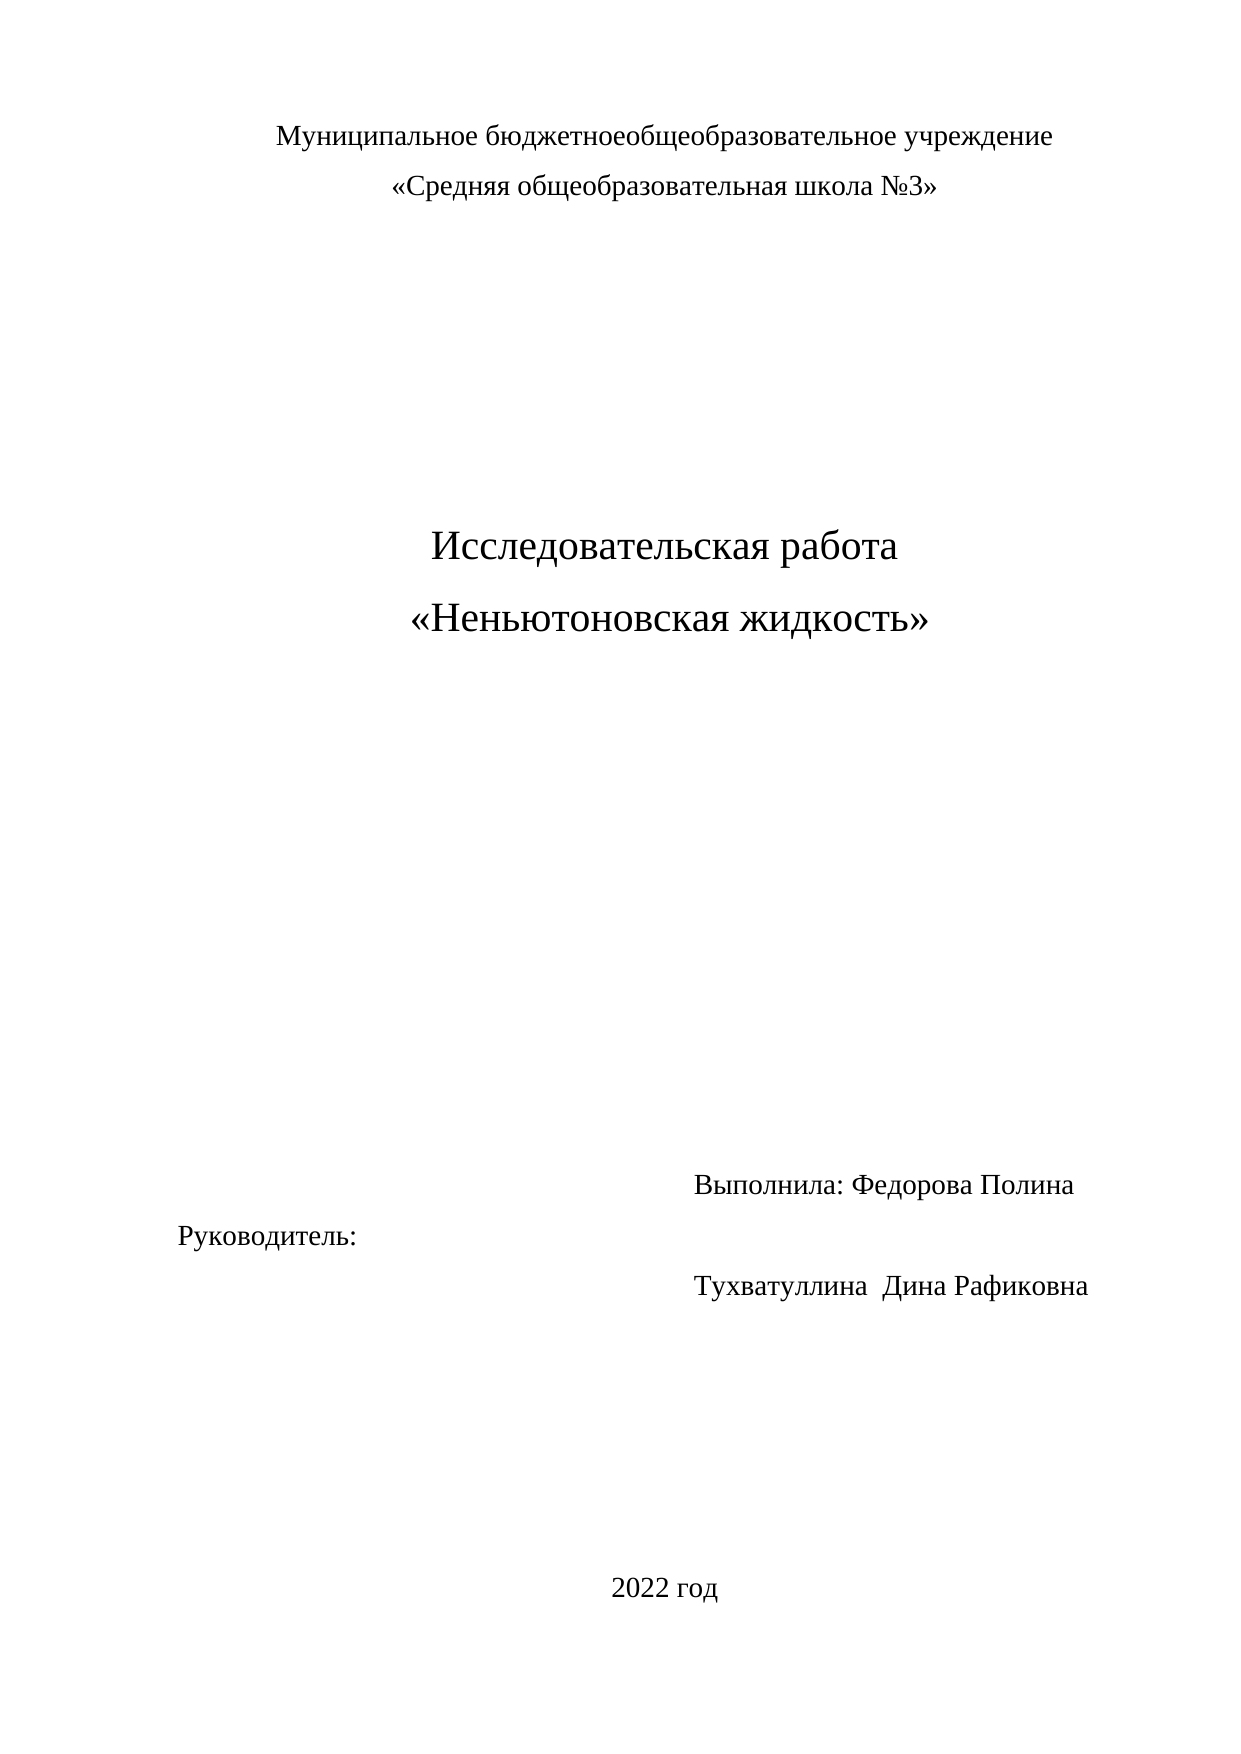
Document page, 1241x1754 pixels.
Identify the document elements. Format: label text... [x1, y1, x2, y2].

text Руководитель: [177, 1218, 1152, 1251]
text «Средняя общеобразовательная школа №3» [177, 168, 1152, 202]
text Муниципальное бюджетноеобщеобразовательное учреждение [177, 118, 1152, 152]
text Исследовательская работа [177, 521, 1152, 568]
text Тухватуллина Дина Рафиковна [693, 1268, 1152, 1302]
text «Неньютоновская жидкость» [177, 592, 1152, 640]
text 2022 год [177, 1570, 1152, 1603]
text Выполнила: Федорова Полина [693, 1167, 1152, 1201]
